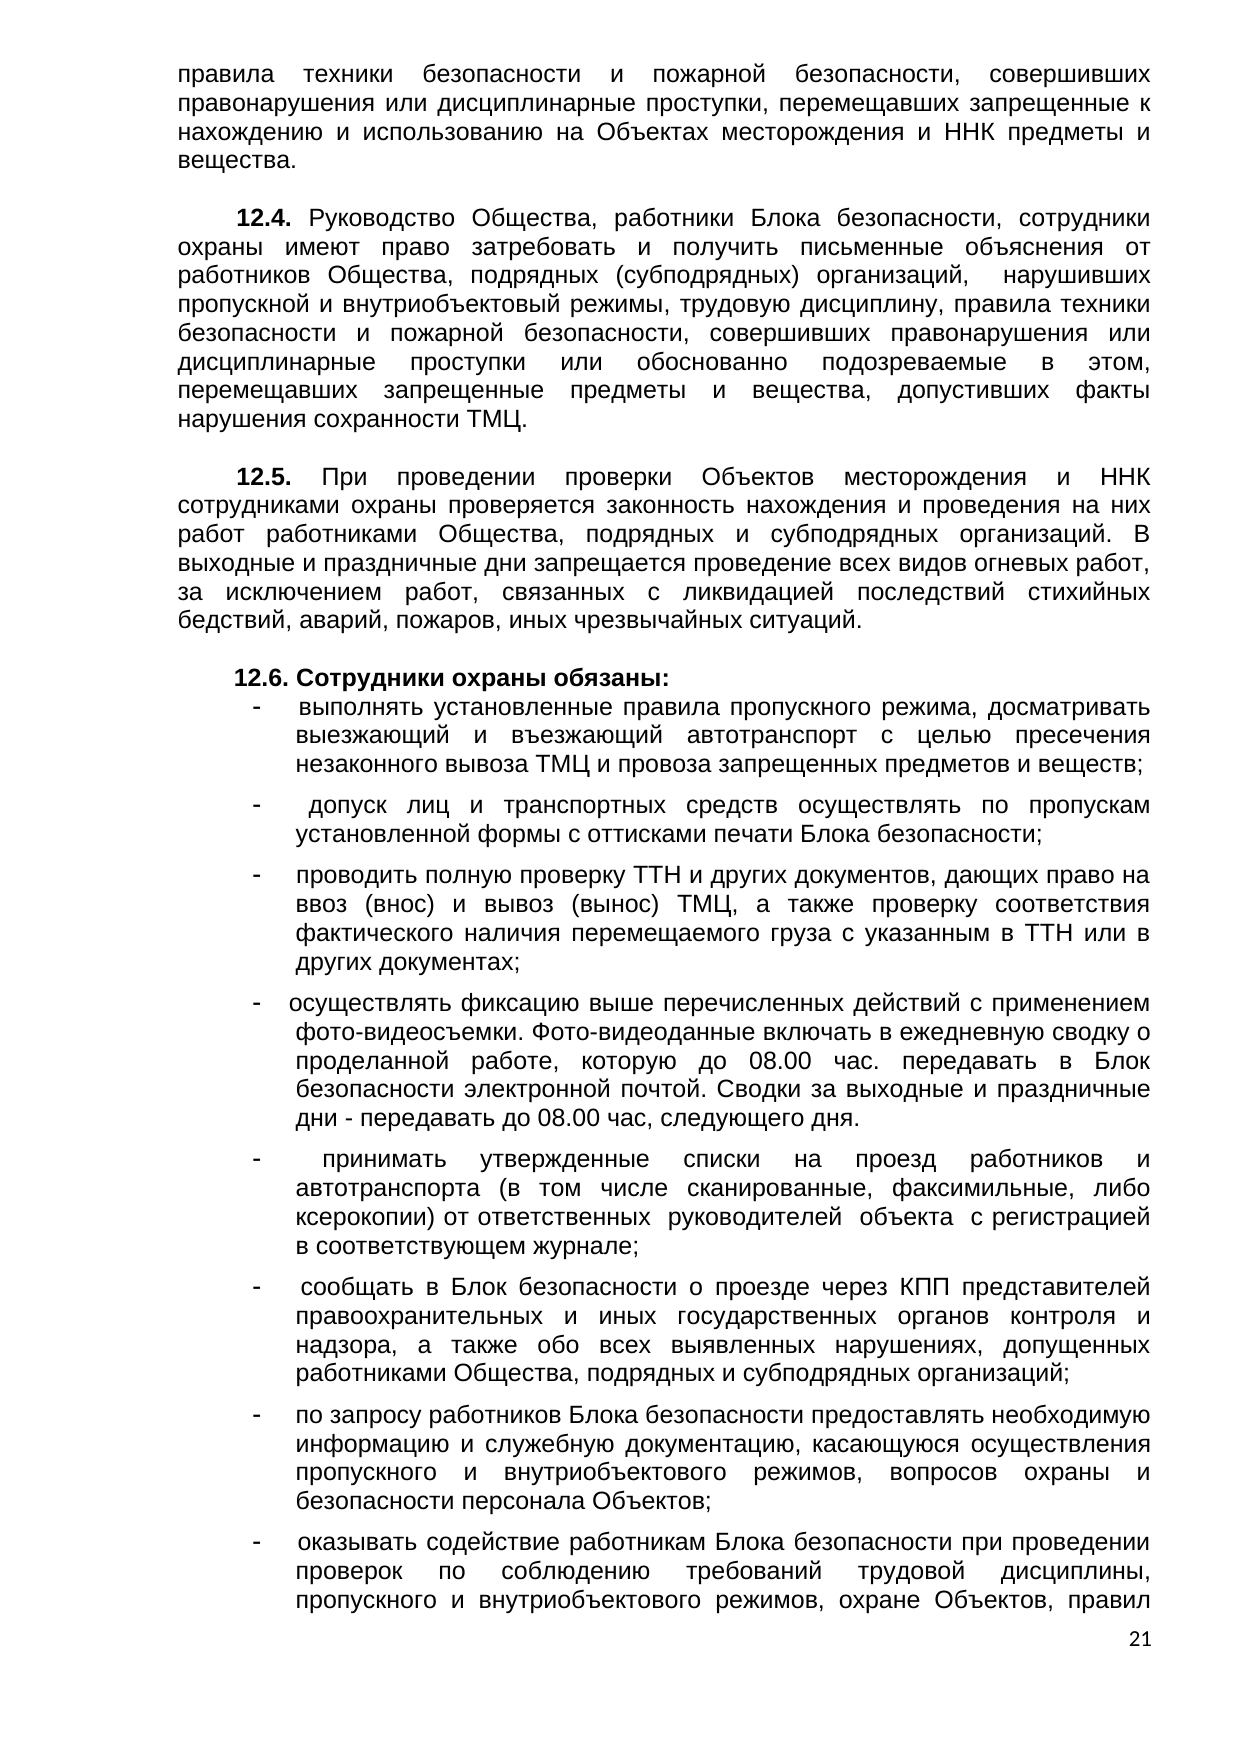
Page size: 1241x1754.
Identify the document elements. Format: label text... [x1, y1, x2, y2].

text 12.4. Руководство Общества, работники Блока безопасности, сотрудники охраны имеют право затребовать и получить письменные объяснения от работников Общества, подрядных (субподрядных) организаций, нарушивших пропускной и внутриобъектовый режимы, трудовую дисциплину, правила техники безопасности и пожарной безопасности, совершивших правонарушения или дисциплинарные проступки или обоснованно подозреваемые в этом, перемещавших запрещенные предметы и вещества, допустивших факты нарушения сохранности ТМЦ. [177, 203, 1152, 433]
list сообщать в Блок безопасности о проезде через КПП представителей правоохранительных и иных государственных органов контроля и надзора, а также обо всех выявленных нарушениях, допущенных работниками Общества, подрядных и субподрядных организаций; [252, 1272, 1152, 1387]
text 12.6. Сотрудники охраны обязаны: [233, 663, 1152, 692]
list принимать утвержденные списки на проезд работников и автотранспорта (в том числе сканированные, факсимильные, либо ксерокопии) от ответственных руководителей объекта с регистрацией в соответствующем журнале; [252, 1144, 1152, 1259]
list осуществлять фиксацию выше перечисленных действий с применением фото-видеосъемки. Фото-видеоданные включать в ежедневную сводку о проделанной работе, которую до 08.00 час. передавать в Блок безопасности электронной почтой. Сводки за выходные и праздничные дни - передавать до 08.00 час, следующего дня. [252, 988, 1152, 1132]
text 12.5. При проведении проверки Объектов месторождения и ННК сотрудниками охраны проверяется законность нахождения и проведения на них работ работниками Общества, подрядных и субподрядных организаций. В выходные и праздничные дни запрещается проведение всех видов огневых работ, за исключением работ, связанных с ликвидацией последствий стихийных бедствий, аварий, пожаров, иных чрезвычайных ситуаций. [177, 462, 1152, 634]
list выполнять установленные правила пропускного режима, досматривать выезжающий и въезжающий автотранспорт с целью пресечения незаконного вывоза ТМЦ и провоза запрещенных предметов и веществ; [252, 692, 1152, 778]
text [177, 59, 1152, 174]
list допуск лиц и транспортных средств осуществлять по пропускам установленной формы с оттисками печати Блока безопасности; [252, 790, 1152, 848]
list по запросу работников Блока безопасности предоставлять необходимую информацию и служебную документацию, касающуюся осуществления пропускного и внутриобъектового режимов, вопросов охраны и безопасности персонала Объектов; [252, 1400, 1152, 1515]
list проводить полную проверку ТТН и других документов, дающих право на ввоз (внос) и вывоз (вынос) ТМЦ, а также проверку соответствия фактического наличия перемещаемого груза с указанным в ТТН или в других документах; [252, 861, 1152, 976]
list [252, 1527, 1152, 1614]
